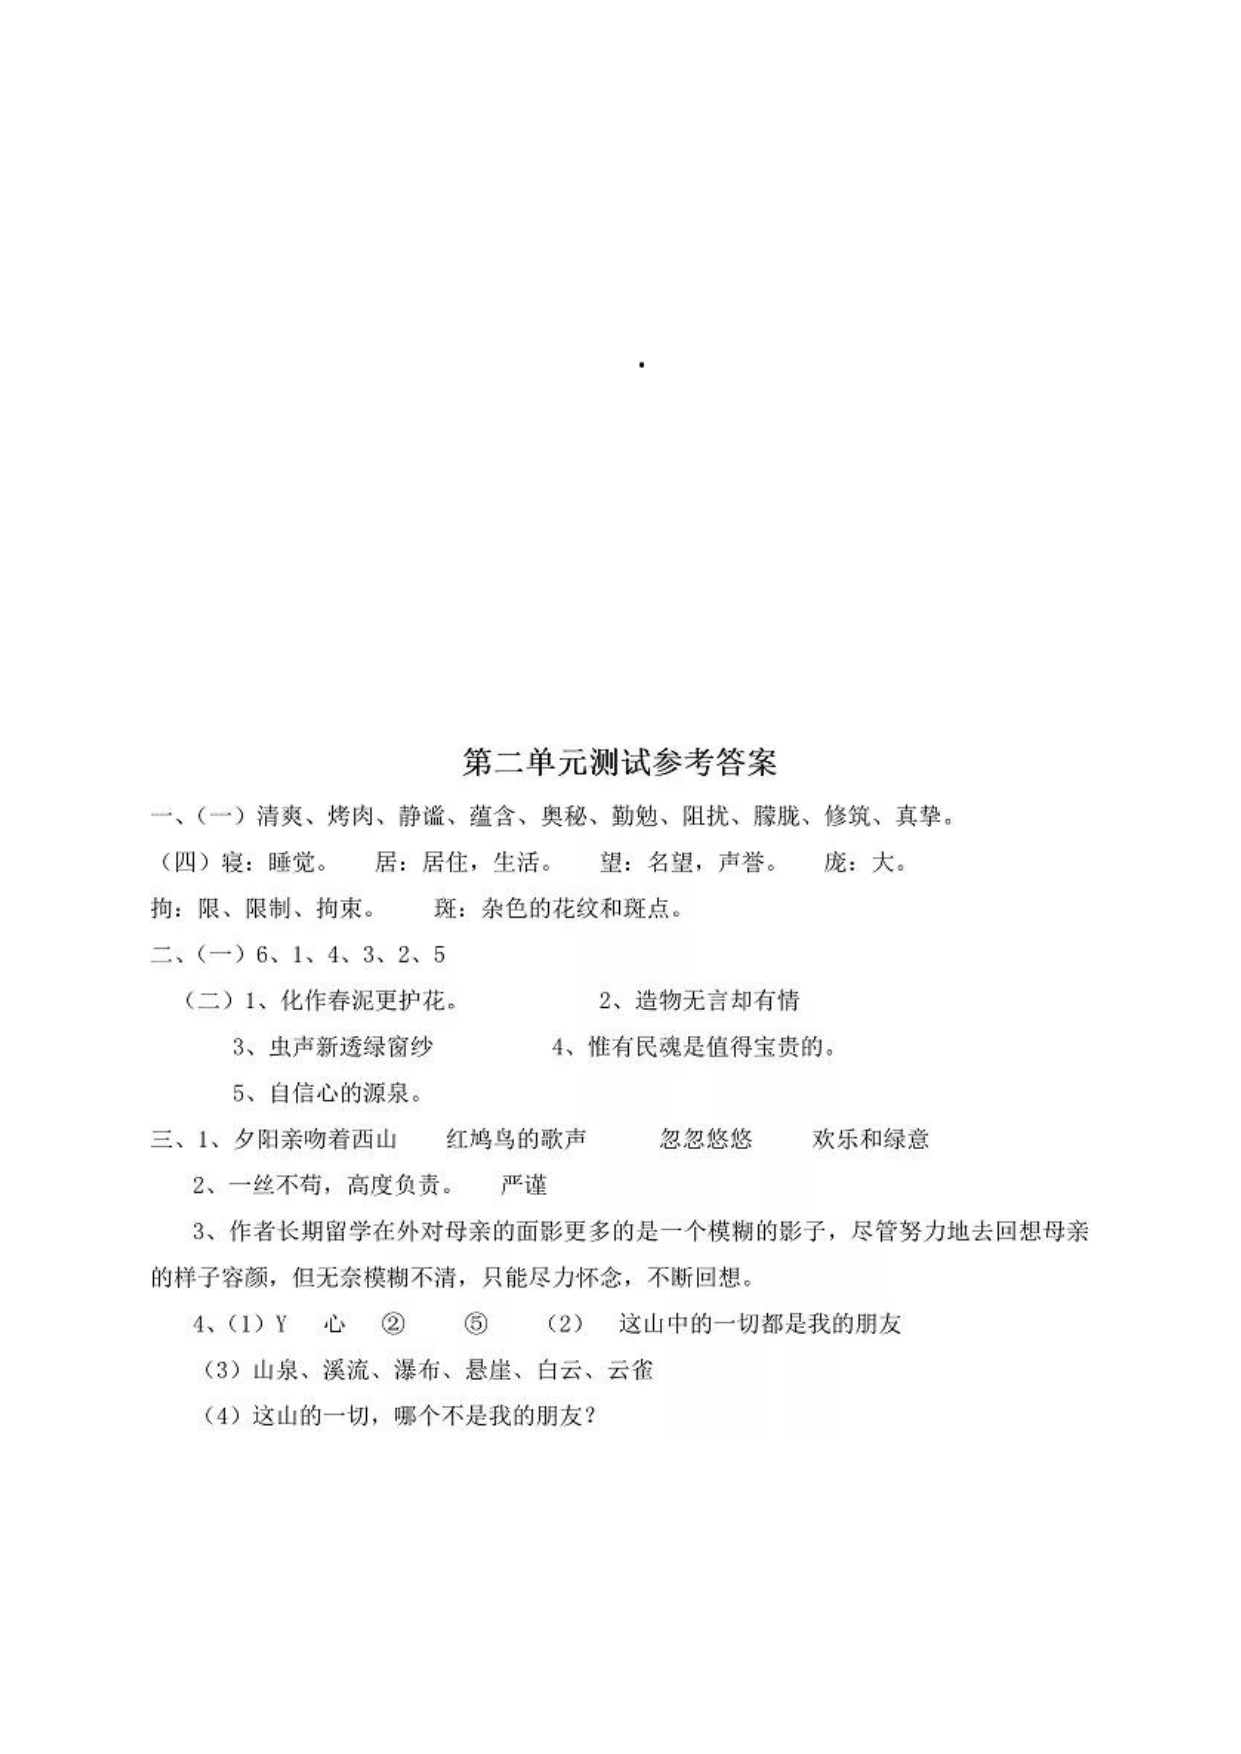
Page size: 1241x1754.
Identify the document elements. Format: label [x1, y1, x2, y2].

picture [150, 177, 1091, 1439]
